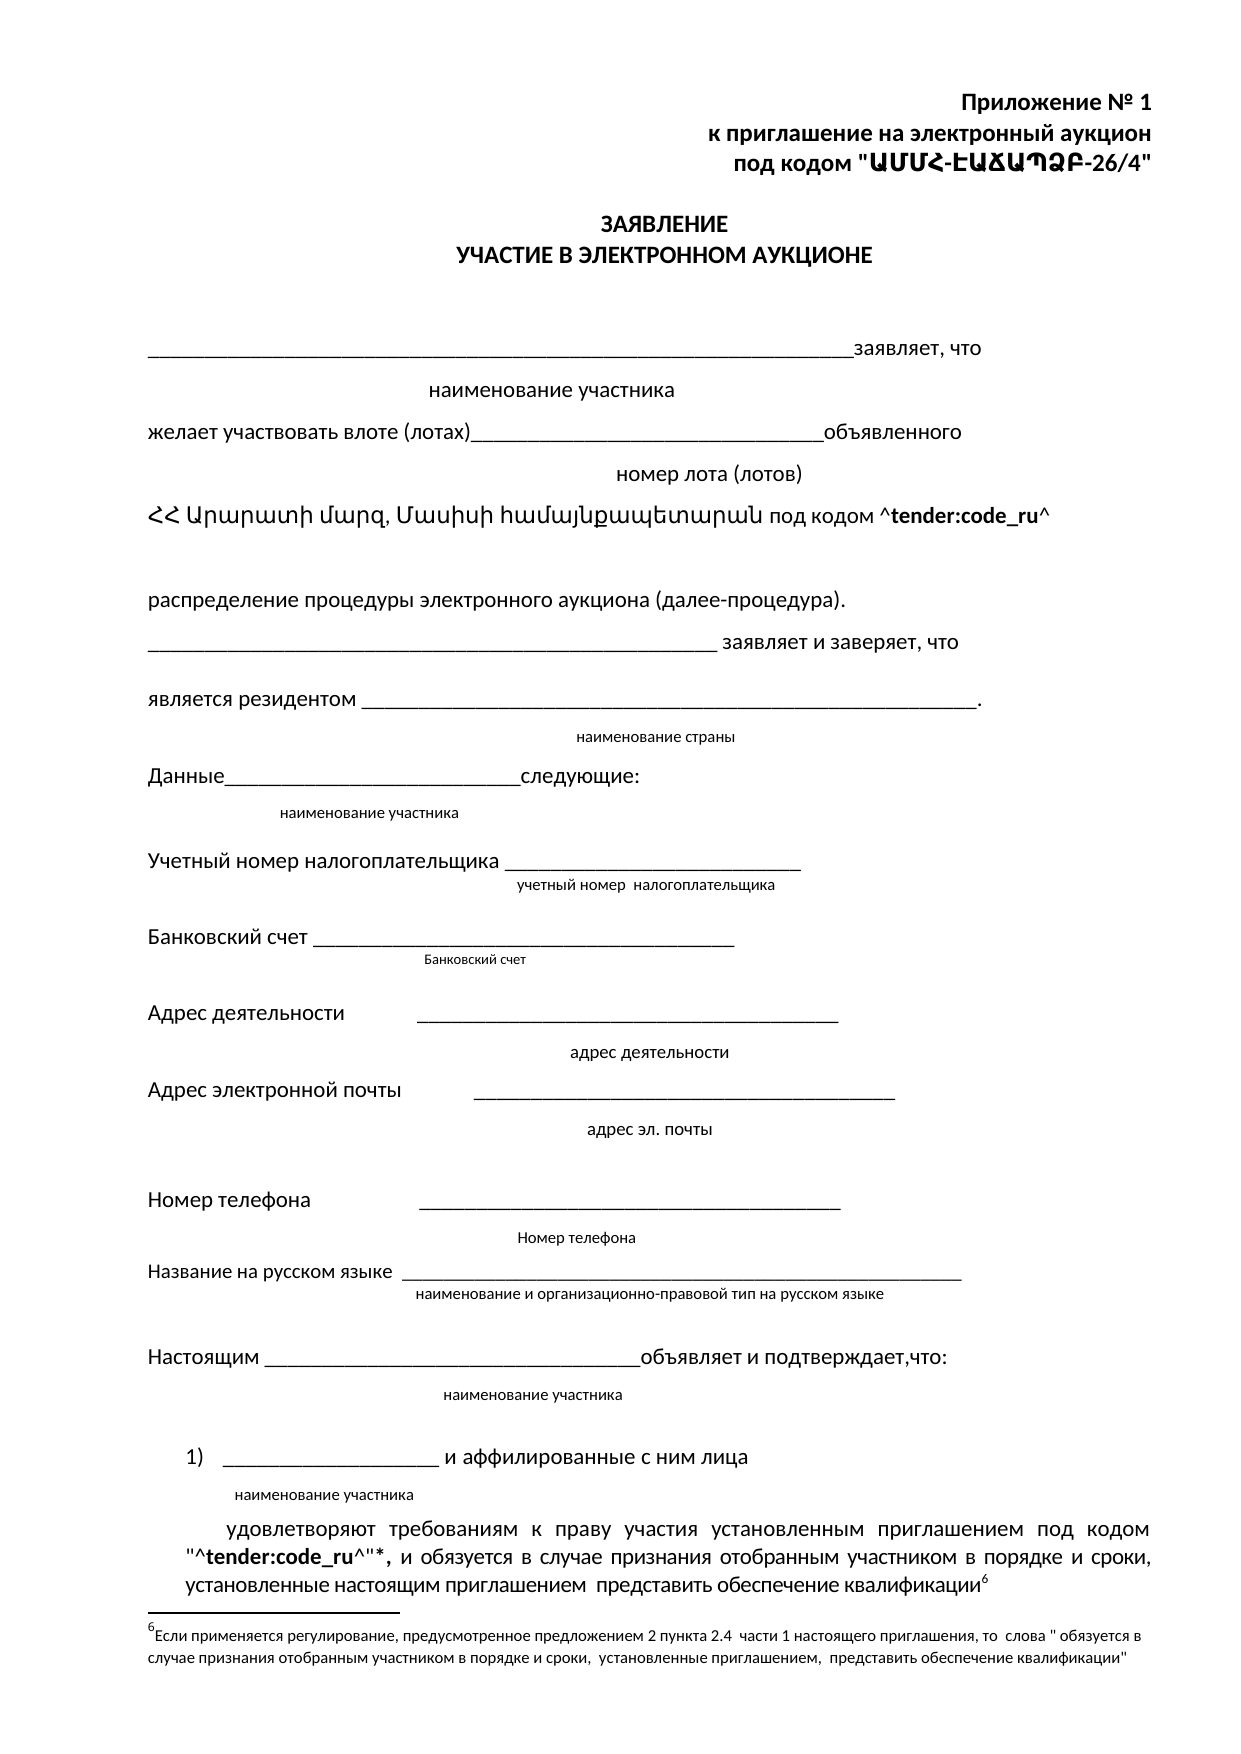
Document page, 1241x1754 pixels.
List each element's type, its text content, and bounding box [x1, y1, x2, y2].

text номер лота (лотов) [606, 459, 1152, 487]
text наименование участника [148, 803, 1152, 823]
text Банковский счет _____________________________________ [148, 922, 1152, 950]
text желает участвовать влоте (лотах)_______________________________объявленного [148, 417, 1152, 445]
text учетный номер налогоплательщика [148, 874, 1152, 894]
text Адрес электронной почты _____________________________________ [148, 1075, 1152, 1103]
text наименование и организационно-правовой тип на русском языке [148, 1283, 1152, 1304]
text Данные__________________________следующие: [148, 761, 1152, 789]
text адрес деятельности [148, 1040, 1152, 1063]
text наименование участника [443, 1384, 1152, 1404]
text ՀՀ Արարատի մարզ, Մասիսի համայնքապետարան под кодом ^tender:code_ru^ [148, 501, 1152, 529]
list ___________________ и аффилированные с ним лица [185, 1442, 1152, 1470]
text Учетный номер налогоплательщика __________________________ [148, 846, 1152, 874]
text Банковский счет [148, 950, 1152, 968]
text ЗАЯВЛЕНИЕ [177, 208, 1152, 239]
text адрес эл. почты [148, 1117, 1152, 1140]
text Адрес деятельности _____________________________________ [148, 998, 1152, 1026]
text Приложение № 1 [148, 86, 1152, 117]
text удовлетворяют требованиям к праву участия установленным приглашением под кодом "^tender:code_ru^"*, и обязуется в случае признания отобранным участником в порядке и сроки, установленные настоящим приглашением представить обеспечение квалификации [185, 1514, 1152, 1598]
text Номер телефона [517, 1227, 1152, 1248]
text ______________________________________________________________заявляет, что [148, 333, 1152, 361]
text УЧАСТИЕ В ЭЛЕКТРОННОМ АУКЦИОНЕ [177, 239, 1152, 269]
text Настоящим _________________________________объявляет и подтверждает,что: [148, 1342, 1152, 1370]
text под кодом "ԱՄՄՀ-ԷԱՃԱՊՁԲ-26/4" [177, 147, 1152, 178]
text является резидентом ______________________________________________________. [148, 684, 1152, 713]
text наименование страны [576, 727, 1152, 747]
text Название на русском языке ______________________________________________________ [148, 1258, 1152, 1283]
text наименование участника [428, 375, 1152, 403]
text __________________________________________________ заявляет и заверяет, что [148, 627, 1152, 655]
text Номер телефона _____________________________________ [148, 1186, 1152, 1213]
text распределение процедуры электронного аукциона (далее-процедура). [148, 585, 1152, 613]
text наименование участника [148, 1484, 1152, 1504]
text к приглашение на электронный аукцион [177, 117, 1152, 147]
